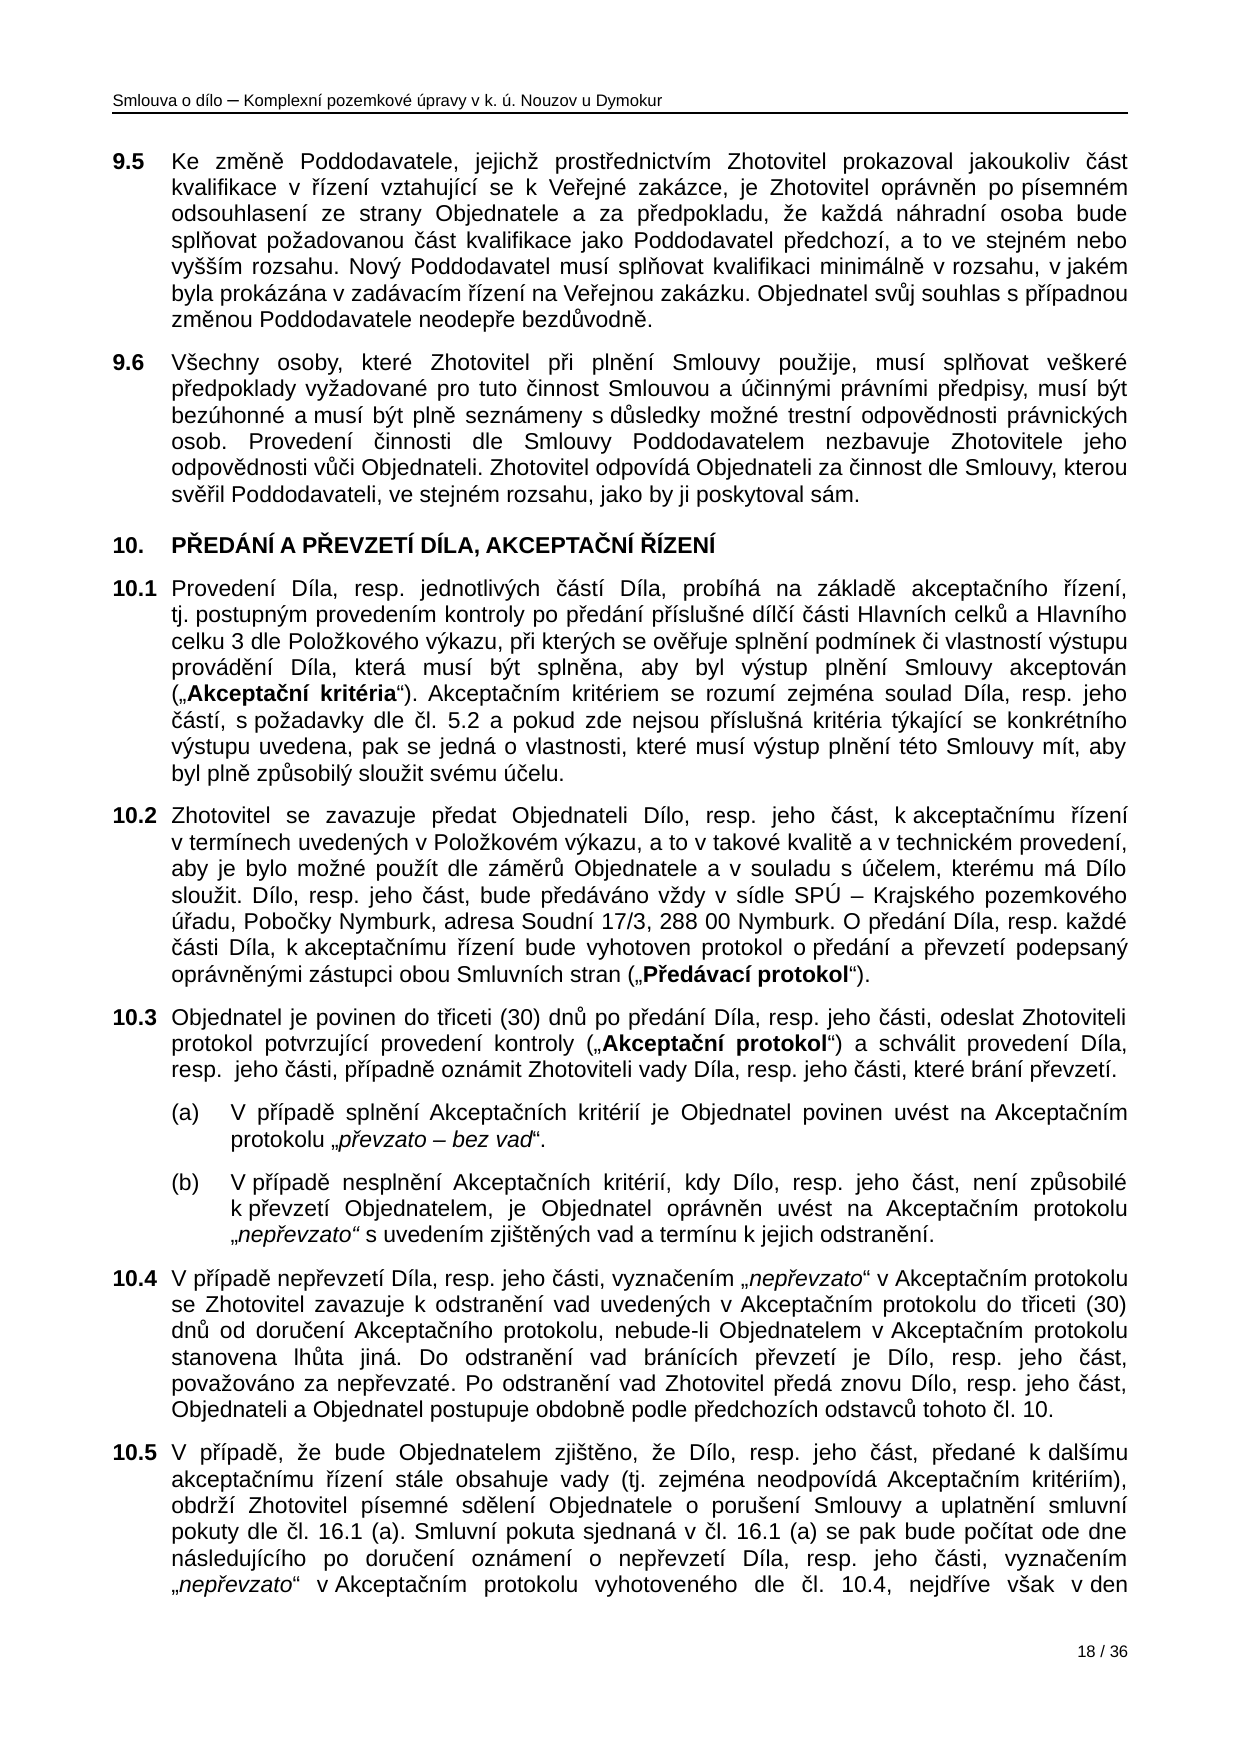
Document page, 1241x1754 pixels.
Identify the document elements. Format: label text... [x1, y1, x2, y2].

text Zhotovitel se zavazuje předat Objednateli Dílo, resp. jeho část, k akceptačnímu řízení v termínech uvedených v Položkovém výkazu, a to v takové kvalitě a v technickém provedení, aby je bylo možné použít dle záměrů Objednatele a v souladu s účelem, kterému má Dílo sloužit. Dílo, resp. jeho část, bude předáváno vždy v sídle SPÚ – Krajského pozemkového úřadu, Pobočky Nymburk, adresa Soudní 17/3, 288 00 Nymburk. O předání Díla, resp. každé části Díla, k akceptačnímu řízení bude vyhotoven protokol o předání a převzetí podepsaný oprávněnými zástupci obou Smluvních stran („Předávací protokol“). [112, 802, 1128, 987]
text Provedení Díla, resp. jednotlivých částí Díla, probíhá na základě akceptačního řízení, tj. postupným provedením kontroly po předání příslušné dílčí části Hlavních celků a Hlavního celku 3 dle Položkového výkazu, při kterých se ověřuje splnění podmínek či vlastností výstupu provádění Díla, která musí být splněna, aby byl výstup plnění Smlouvy akceptován („Akceptační kritéria“). Akceptačním kritériem se rozumí zejména soulad Díla, resp. jeho částí, s požadavky dle čl. 5.2 a pokud zde nejsou příslušná kritéria týkající se konkrétního výstupu uvedena, pak se jedná o vlastnosti, které musí výstup plnění této Smlouvy mít, aby byl plně způsobilý sloužit svému účelu. [112, 575, 1128, 786]
text Všechny osoby, které Zhotovitel při plnění Smlouvy použije, musí splňovat veškeré předpoklady vyžadované pro tuto činnost Smlouvou a účinnými právními předpisy, musí být bezúhonné a musí být plně seznámeny s důsledky možné trestní odpovědnosti právnických osob. Provedení činnosti dle Smlouvy Poddodavatelem nezbavuje Zhotovitele jeho odpovědnosti vůči Objednateli. Zhotovitel odpovídá Objednateli za činnost dle Smlouvy, kterou svěřil Poddodavateli, ve stejném rozsahu, jako by ji poskytoval sám. [112, 349, 1128, 507]
text Předání a převzetí Díla, Akceptační řízení [112, 532, 1128, 558]
list V případě splnění Akceptačních kritérií je Objednatel povinen uvést na Akceptačním protokolu „převzato – bez vad“. [171, 1099, 1128, 1152]
text V případě nepřevzetí Díla, resp. jeho části, vyznačením „nepřevzato“ v Akceptačním protokolu se Zhotovitel zavazuje k odstranění vad uvedených v Akceptačním protokolu do třiceti (30) dnů od doručení Akceptačního protokolu, nebude-li Objednatelem v Akceptačním protokolu stanovena lhůta jiná. Do odstranění vad bránících převzetí je Dílo, resp. jeho část, považováno za nepřevzaté. Po odstranění vad Zhotovitel předá znovu Dílo, resp. jeho část, Objednateli a Objednatel postupuje obdobně podle předchozích odstavců tohoto čl. 10. [112, 1264, 1128, 1423]
text Objednatel je povinen do třiceti (30) dnů po předání Díla, resp. jeho části, odeslat Zhotoviteli protokol potvrzující provedení kontroly („Akceptační protokol“) a schválit provedení Díla, resp. jeho části, případně oznámit Zhotoviteli vady Díla, resp. jeho části, které brání převzetí. [112, 1004, 1128, 1083]
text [112, 1439, 1128, 1597]
text Ke změně Poddodavatele, jejichž prostřednictvím Zhotovitel prokazoval jakoukoliv část kvalifikace v řízení vztahující se k Veřejné zakázce, je Zhotovitel oprávněn po písemném odsouhlasení ze strany Objednatele a za předpokladu, že každá náhradní osoba bude splňovat požadovanou část kvalifikace jako Poddodavatel předchozí, a to ve stejném nebo vyšším rozsahu. Nový Poddodavatel musí splňovat kvalifikaci minimálně v rozsahu, v jakém byla prokázána v zadávacím řízení na Veřejnou zakázku. Objednatel svůj souhlas s případnou změnou Poddodavatele neodepře bezdůvodně. [112, 148, 1128, 332]
list V případě nesplnění Akceptačních kritérií, kdy Dílo, resp. jeho část, není způsobilé k převzetí Objednatelem, je Objednatel oprávněn uvést na Akceptačním protokolu „nepřevzato“ s uvedením zjištěných vad a termínu k jejich odstranění. [171, 1169, 1128, 1248]
